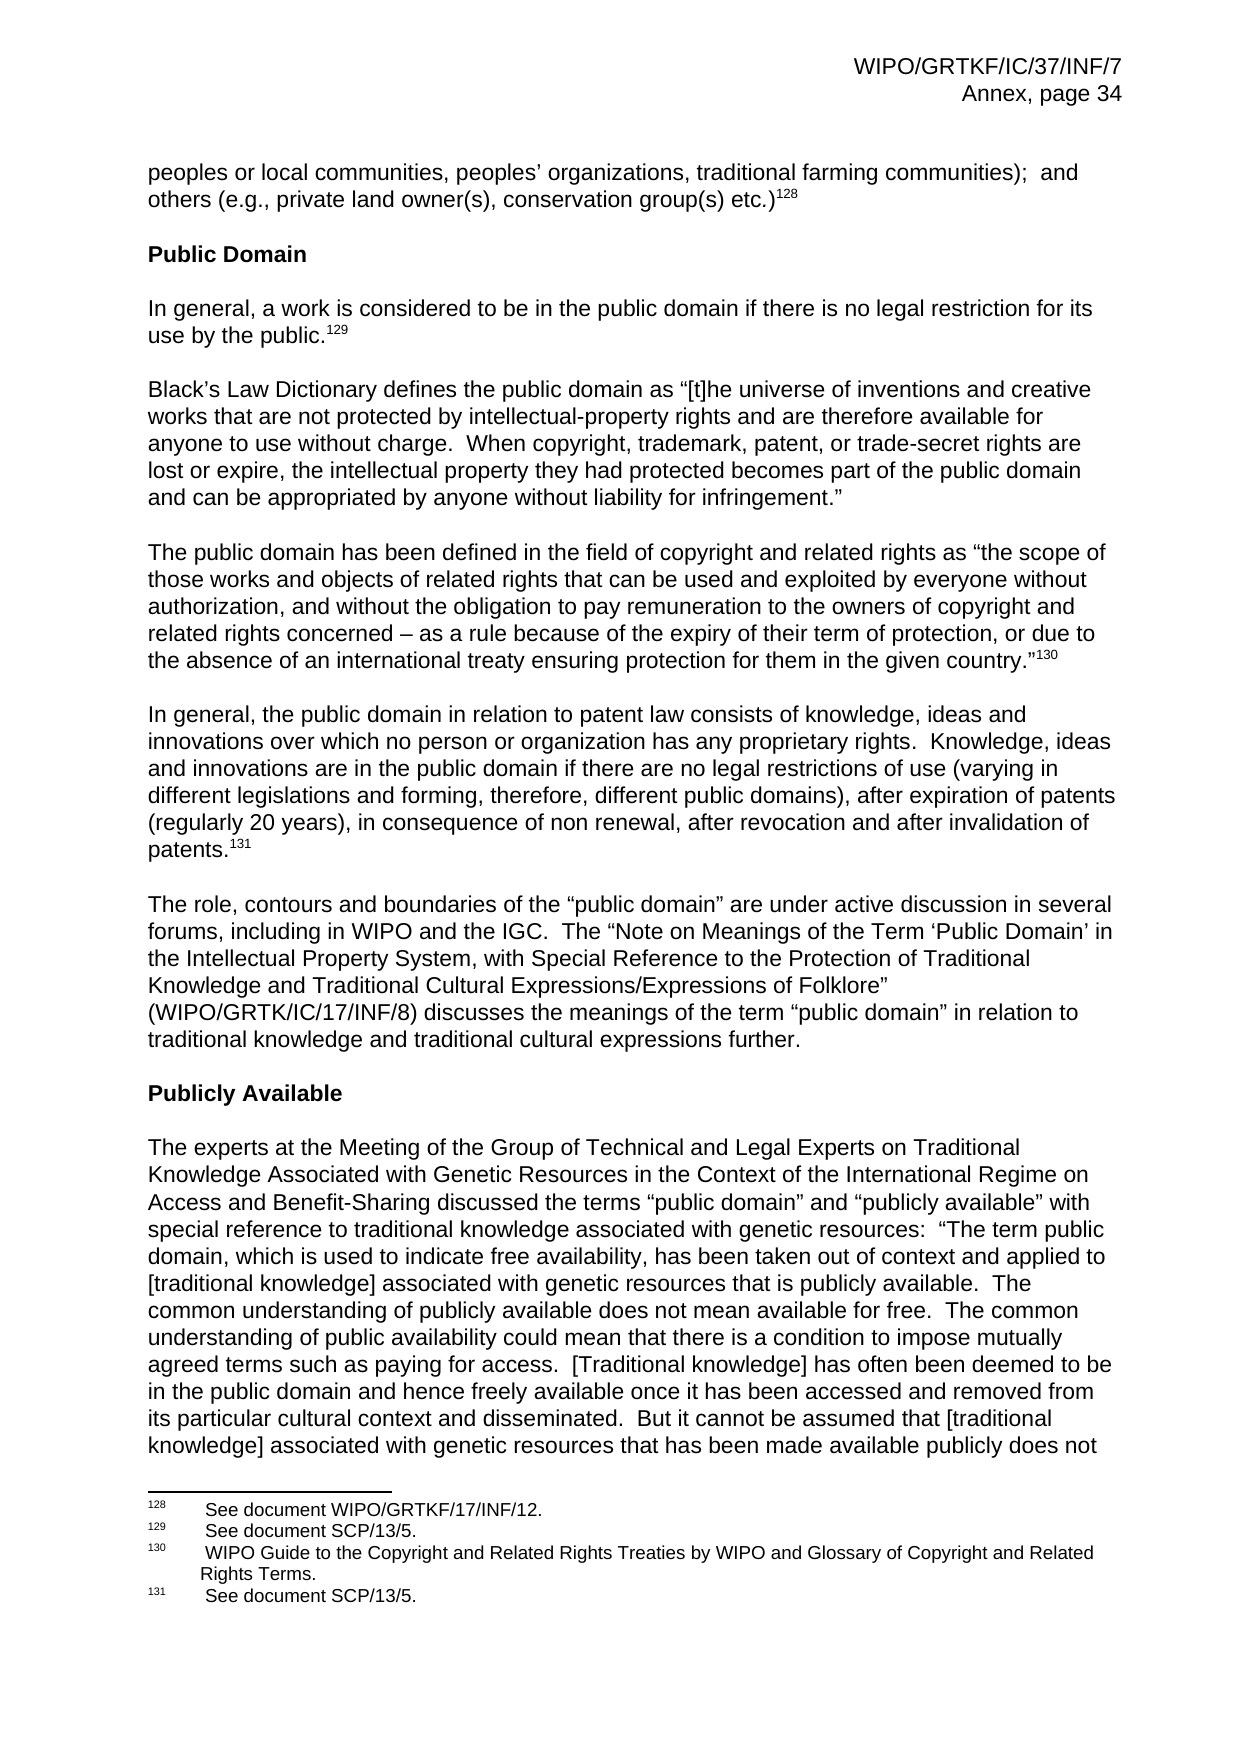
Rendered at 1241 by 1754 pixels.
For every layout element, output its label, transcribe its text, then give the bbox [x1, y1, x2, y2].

text In general, a work is considered to be in the public domain if there is no legal restriction for its use by the public. [148, 294, 1122, 348]
text In general, the public domain in relation to patent law consists of knowledge, ideas and innovations over which no person or organization has any proprietary rights. Knowledge, ideas and innovations are in the public domain if there are no legal restrictions of use (varying in different legislations and forming, therefore, different public domains), after expiration of patents (regularly 20 years), in consequence of non renewal, after revocation and after invalidation of patents. [148, 700, 1122, 863]
text The public domain has been defined in the field of copyright and related rights as “the scope of those works and objects of related rights that can be used and exploited by everyone without authorization, and without the obligation to pay remuneration to the owners of copyright and related rights concerned – as a rule because of the expiry of their term of protection, or due to the absence of an international treaty ensuring protection for them in the given country.” [148, 538, 1122, 673]
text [148, 1133, 1122, 1458]
text Public Domain [148, 240, 1122, 267]
text Publicly Available [148, 1079, 1122, 1106]
text The role, contours and boundaries of the “public domain” are under active discussion in several forums, including in WIPO and the IGC. The “Note on Meanings of the Term ‘Public Domain’ in the Intellectual Property System, with Special Reference to the Protection of Traditional Knowledge and Traditional Cultural Expressions/Expressions of Folklore” (WIPO/GRTK/IC/17/INF/8) discusses the meanings of the term “public domain” in relation to traditional knowledge and traditional cultural expressions further. [148, 890, 1122, 1052]
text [148, 158, 1122, 213]
text Black’s Law Dictionary defines the public domain as “[t]he universe of inventions and creative works that are not protected by intellectual-property rights and are therefore available for anyone to use without charge. When copyright, trademark, patent, or trade-secret rights are lost or expire, the intellectual property they had protected becomes part of the public domain and can be appropriated by anyone without liability for infringement.” [148, 375, 1122, 511]
